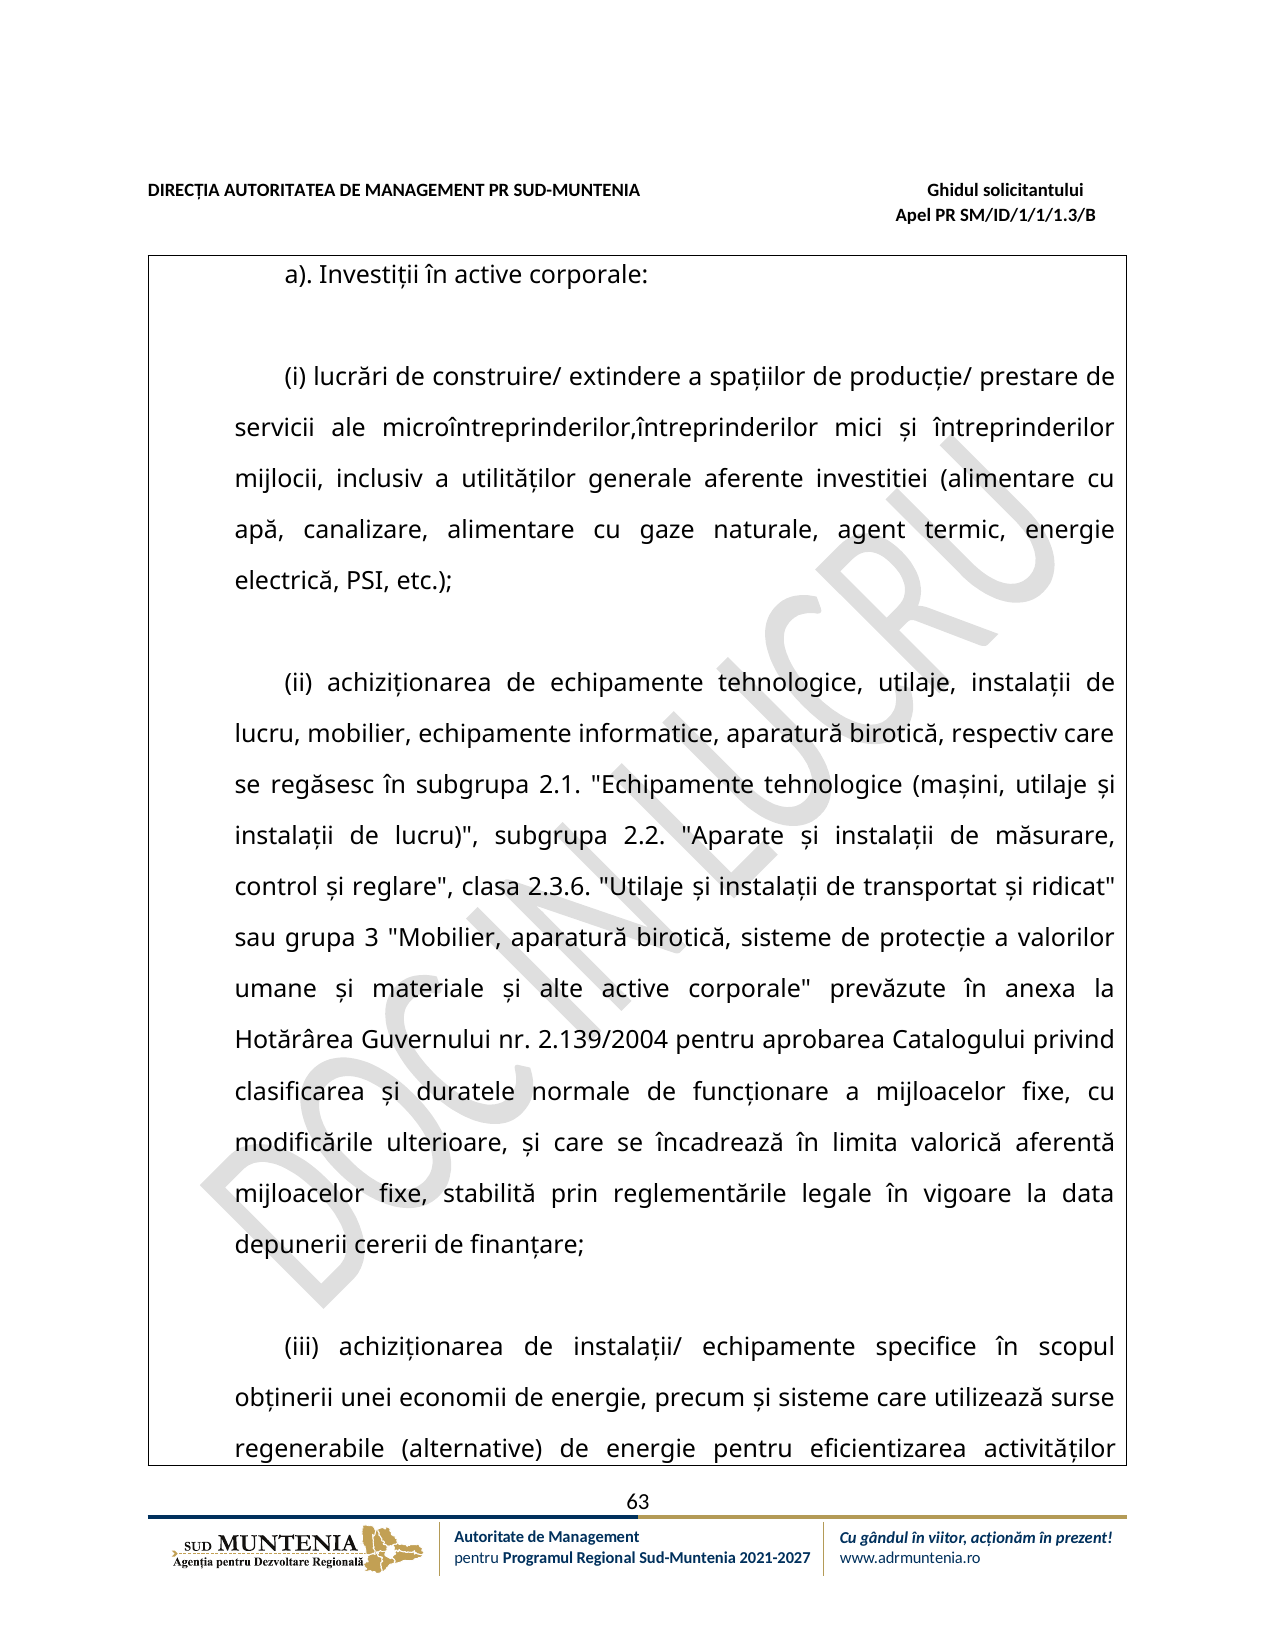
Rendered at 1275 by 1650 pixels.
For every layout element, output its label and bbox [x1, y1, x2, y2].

table_header [149, 256, 1126, 1464]
